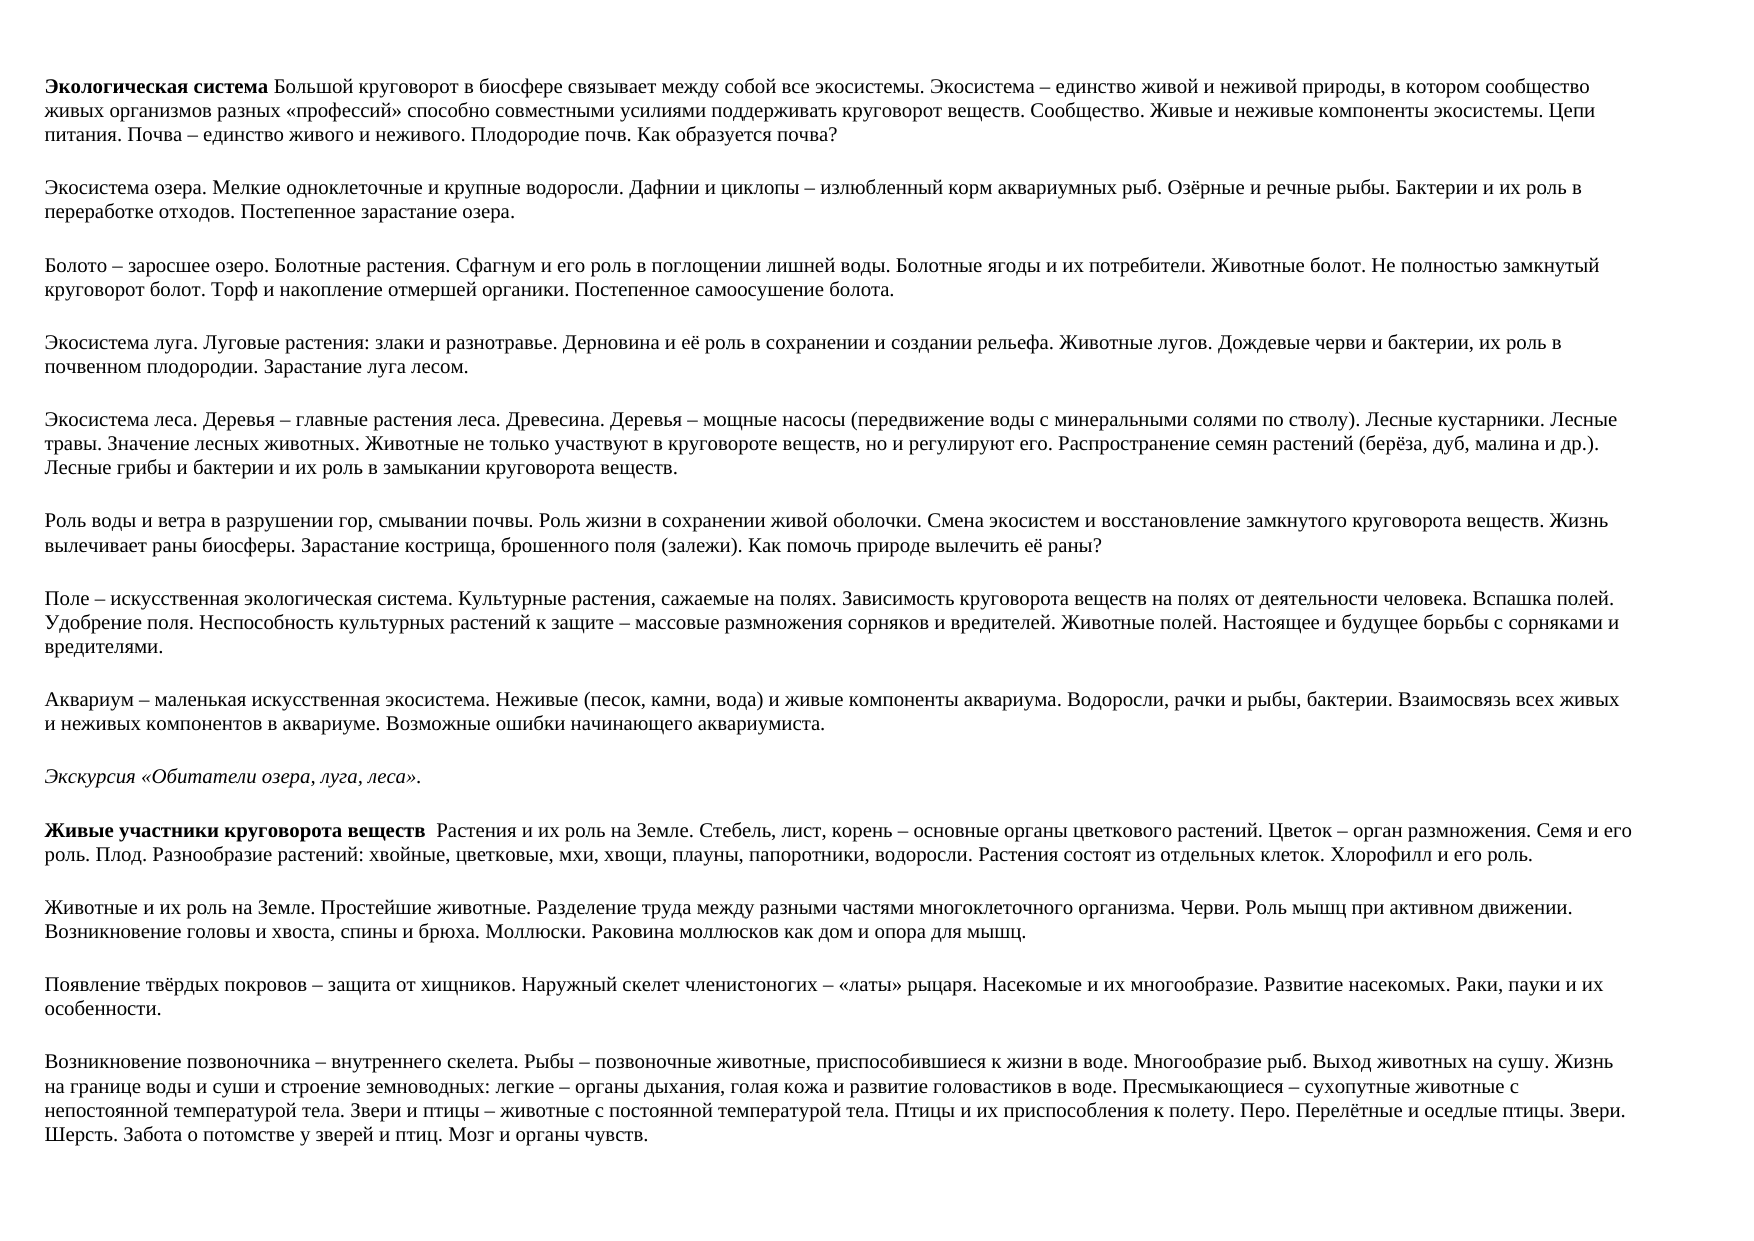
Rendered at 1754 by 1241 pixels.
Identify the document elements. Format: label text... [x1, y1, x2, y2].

text Живые участники круговорота веществ Растения и их роль на Земле. Стебель, лист, корень – основные органы цветкового растений. Цветок – орган размножения. Семя и его роль. Плод. Разнообразие растений: хвойные, цветковые, мхи, хвощи, плауны, папоротники, водоросли. Растения состоят из отдельных клеток. Хлорофилл и его роль. [44, 818, 1636, 866]
text Экосистема леса. Деревья – главные растения леса. Древесина. Деревья – мощные насосы (передвижение воды с минеральными солями по стволу). Лесные кустарники. Лесные травы. Значение лесных животных. Животные не только участвуют в круговороте веществ, но и регулируют его. Распространение семян растений (берёза, дуб, малина и др.). Лесные грибы и бактерии и их роль в замыкании круговорота веществ. [44, 407, 1636, 479]
text Роль воды и ветра в разрушении гор, смывании почвы. Роль жизни в сохранении живой оболочки. Смена экосистем и восстановление замкнутого круговорота веществ. Жизнь вылечивает раны биосферы. Зарастание кострища, брошенного поля (залежи). Как помочь природе вылечить её раны? [44, 508, 1636, 557]
text Возникновение позвоночника – внутреннего скелета. Рыбы – позвоночные животные, приспособившиеся к жизни в воде. Многообразие рыб. Выход животных на сушу. Жизнь на границе воды и суши и строение земноводных: легкие – органы дыхания, голая кожа и развитие головастиков в воде. Пресмыкающиеся – сухопутные животные с непостоянной температурой тела. Звери и птицы – животные с постоянной температурой тела. Птицы и их приспособления к полету. Перо. Перелётные и оседлые птицы. Звери. Шерсть. Забота о потомстве у зверей и птиц. Мозг и органы чувств. [44, 1049, 1636, 1146]
text Аквариум – маленькая искусственная экосистема. Неживые (песок, камни, вода) и живые компоненты аквариума. Водоросли, рачки и рыбы, бактерии. Взаимосвязь всех живых и неживых компонентов в аквариуме. Возможные ошибки начинающего аквариумиста. [44, 687, 1636, 735]
text Поле – искусственная экологическая система. Культурные растения, сажаемые на полях. Зависимость круговорота веществ на полях от деятельности человека. Вспашка полей. Удобрение поля. Неспособность культурных растений к защите – массовые размножения сорняков и вредителей. Животные полей. Настоящее и будущее борьбы с сорняками и вредителями. [44, 586, 1636, 658]
text Болото – заросшее озеро. Болотные растения. Сфагнум и его роль в поглощении лишней воды. Болотные ягоды и их потребители. Животные болот. Не полностью замкнутый круговорот болот. Торф и накопление отмершей органики. Постепенное самоосушение болота. [44, 252, 1636, 301]
text Экологическая система Большой круговорот в биосфере связывает между собой все экосистемы. Экосистема – единство живой и неживой природы, в котором сообщество живых организмов разных «профессий» способно совместными усилиями поддерживать круговорот веществ. Сообщество. Живые и неживые компоненты экосистемы. Цепи питания. Почва – единство живого и неживого. Плодородие почв. Как образуется почва? [44, 74, 1636, 146]
text Экосистема озера. Мелкие одноклеточные и крупные водоросли. Дафнии и циклопы – излюбленный корм аквариумных рыб. Озёрные и речные рыбы. Бактерии и их роль в переработке отходов. Постепенное зарастание озера. [44, 175, 1636, 223]
text Появление твёрдых покровов – защита от хищников. Наружный скелет членистоногих – «латы» рыцаря. Насекомые и их многообразие. Развитие насекомых. Раки, пауки и их особенности. [44, 972, 1636, 1020]
text Экосистема луга. Луговые растения: злаки и разнотравье. Дерновина и её роль в сохранении и создании рельефа. Животные лугов. Дождевые черви и бактерии, их роль в почвенном плодородии. Зарастание луга лесом. [44, 330, 1636, 378]
text Животные и их роль на Земле. Простейшие животные. Разделение труда между разными частями многоклеточного организма. Черви. Роль мышц при активном движении. Возникновение головы и хвоста, спины и брюха. Моллюски. Раковина моллюсков как дом и опора для мышц. [44, 895, 1636, 943]
text Экскурсия «Обитатели озера, луга, леса». [44, 764, 1636, 788]
